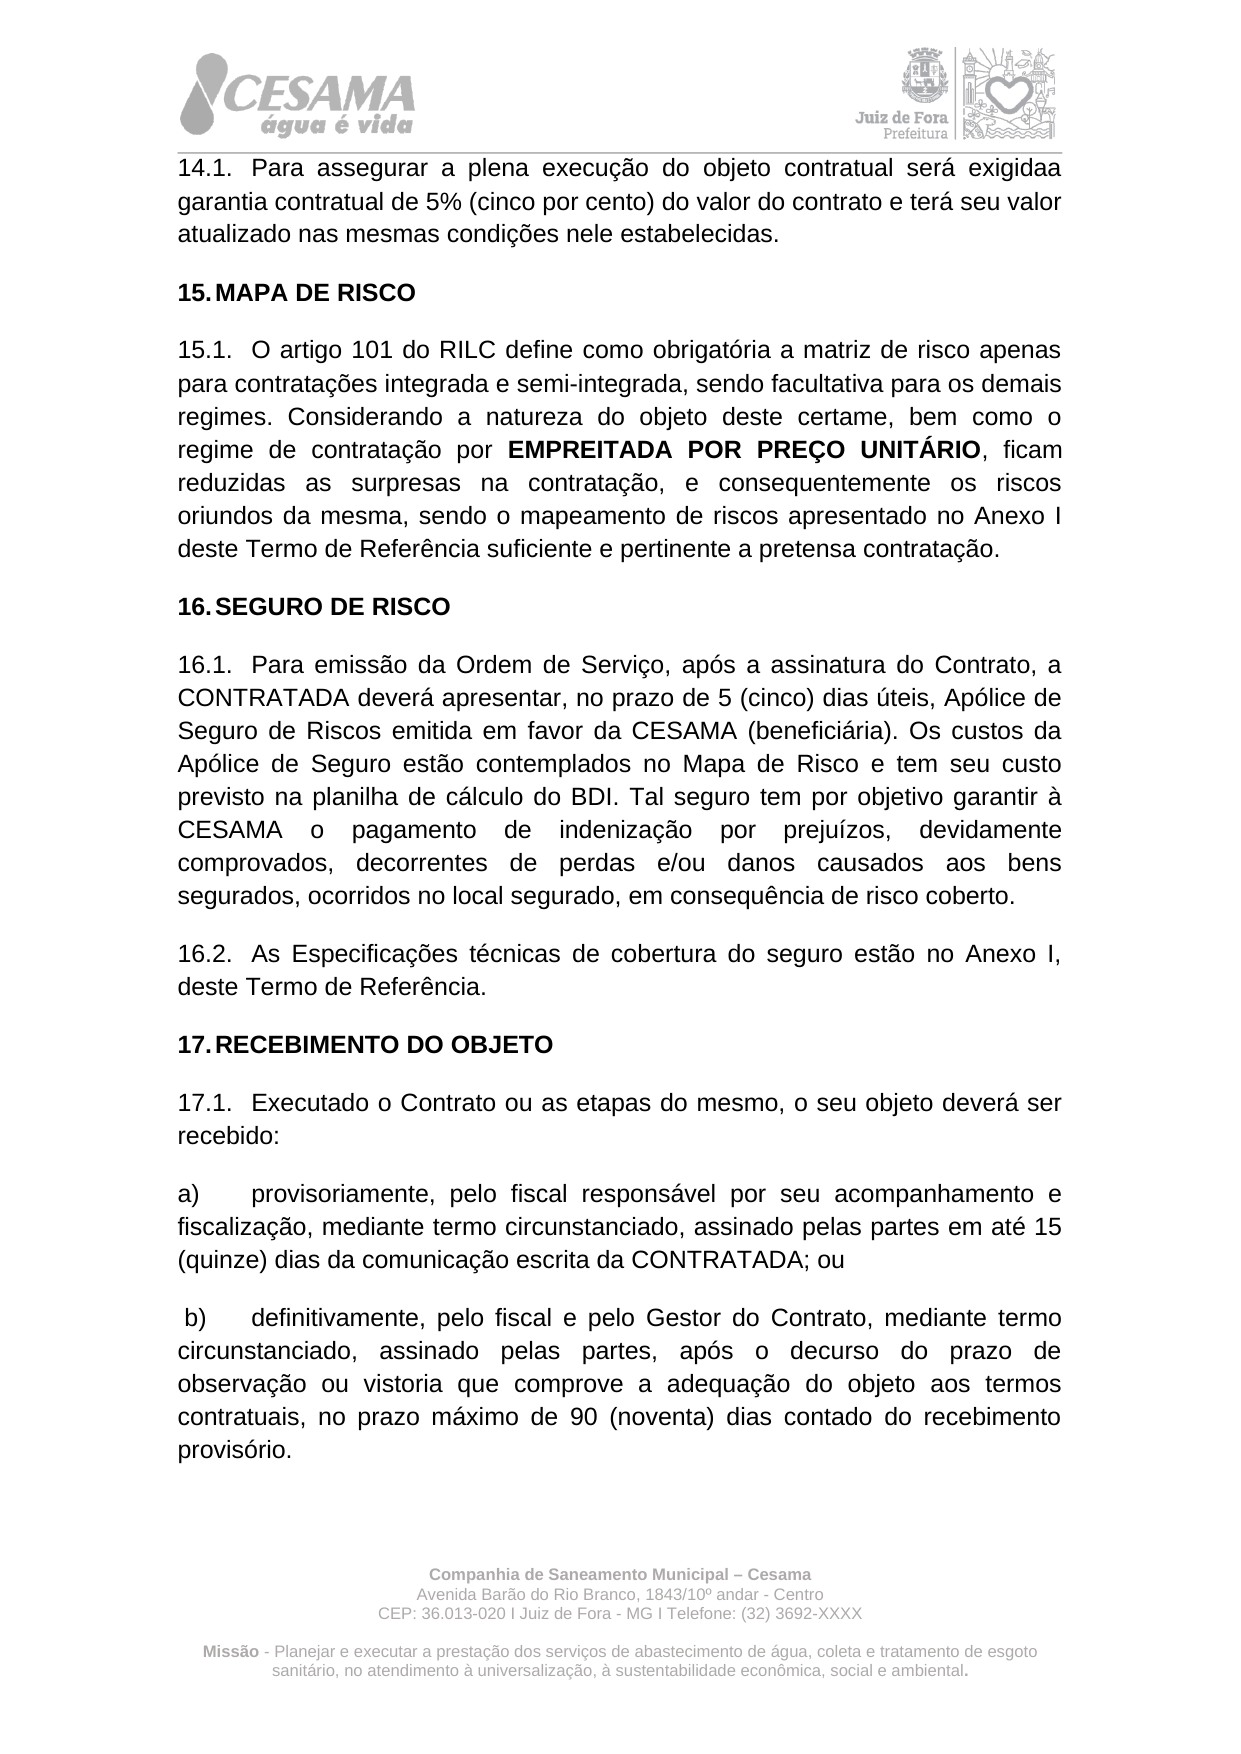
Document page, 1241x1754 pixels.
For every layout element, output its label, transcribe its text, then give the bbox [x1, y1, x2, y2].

text a) provisoriamente, pelo fiscal responsável por seu acompanhamento e fiscalização, mediante termo circunstanciado, assinado pelas partes em até 15 (quinze) dias da comunicação escrita da CONTRATADA; ou [177, 1179, 1063, 1274]
list Para emissão da Ordem de Serviço, após a assinatura do Contrato, a CONTRATADA deverá apresentar, no prazo de 5 (cinco) dias úteis, Apólice de Seguro de Riscos emitida em favor da CESAMA (beneficiária). Os custos da Apólice de Seguro estão contemplados no Mapa de Risco e tem seu custo previsto na planilha de cálculo do BDI. Tal seguro tem por objetivo garantir à CESAMA o pagamento de indenização por prejuízos, devidamente comprovados, decorrentes de perdas e/ou danos causados aos bens segurados, ocorridos no local segurado, em consequência de risco coberto. [177, 650, 1063, 909]
list O artigo 101 do RILC define como obrigatória a matriz de risco apenas para contratações integrada e semi-integrada, sendo facultativa para os demais regimes. Considerando a natureza do objeto deste certame, bem como o regime de contratação por EMPREITADA POR PREÇO UNITÁRIO, ficam reduzidas as surpresas na contratação, e consequentemente os riscos oriundos da mesma, sendo o mapeamento de riscos apresentado no Anexo I deste Termo de Referência suficiente e pertinente a pretensa contratação. [177, 336, 1063, 562]
picture [177, 47, 1063, 154]
list RECEBIMENTO DO OBJETO [177, 1030, 1063, 1059]
list Para assegurar a plena execução do objeto contratual será exigidaa garantia contratual de 5% (cinco por cento) do valor do contrato e terá seu valor atualizado nas mesmas condições nele estabelecidas. [177, 154, 1063, 248]
list Executado o Contrato ou as etapas do mesmo, o seu objeto deverá ser recebido: [177, 1088, 1063, 1150]
list MAPA DE RISCO [177, 277, 1063, 306]
list SEGURO DE RISCO [177, 592, 1063, 620]
list As Especificações técnicas de cobertura do seguro estão no Anexo I, deste Termo de Referência. [177, 939, 1063, 1001]
text b) definitivamente, pelo fiscal e pelo Gestor do Contrato, mediante termo circunstanciado, assinado pelas partes, após o decurso do prazo de observação ou vistoria que comprove a adequação do objeto aos termos contratuais, no prazo máximo de 90 (noventa) dias contado do recebimento provisório. [177, 1303, 1063, 1464]
